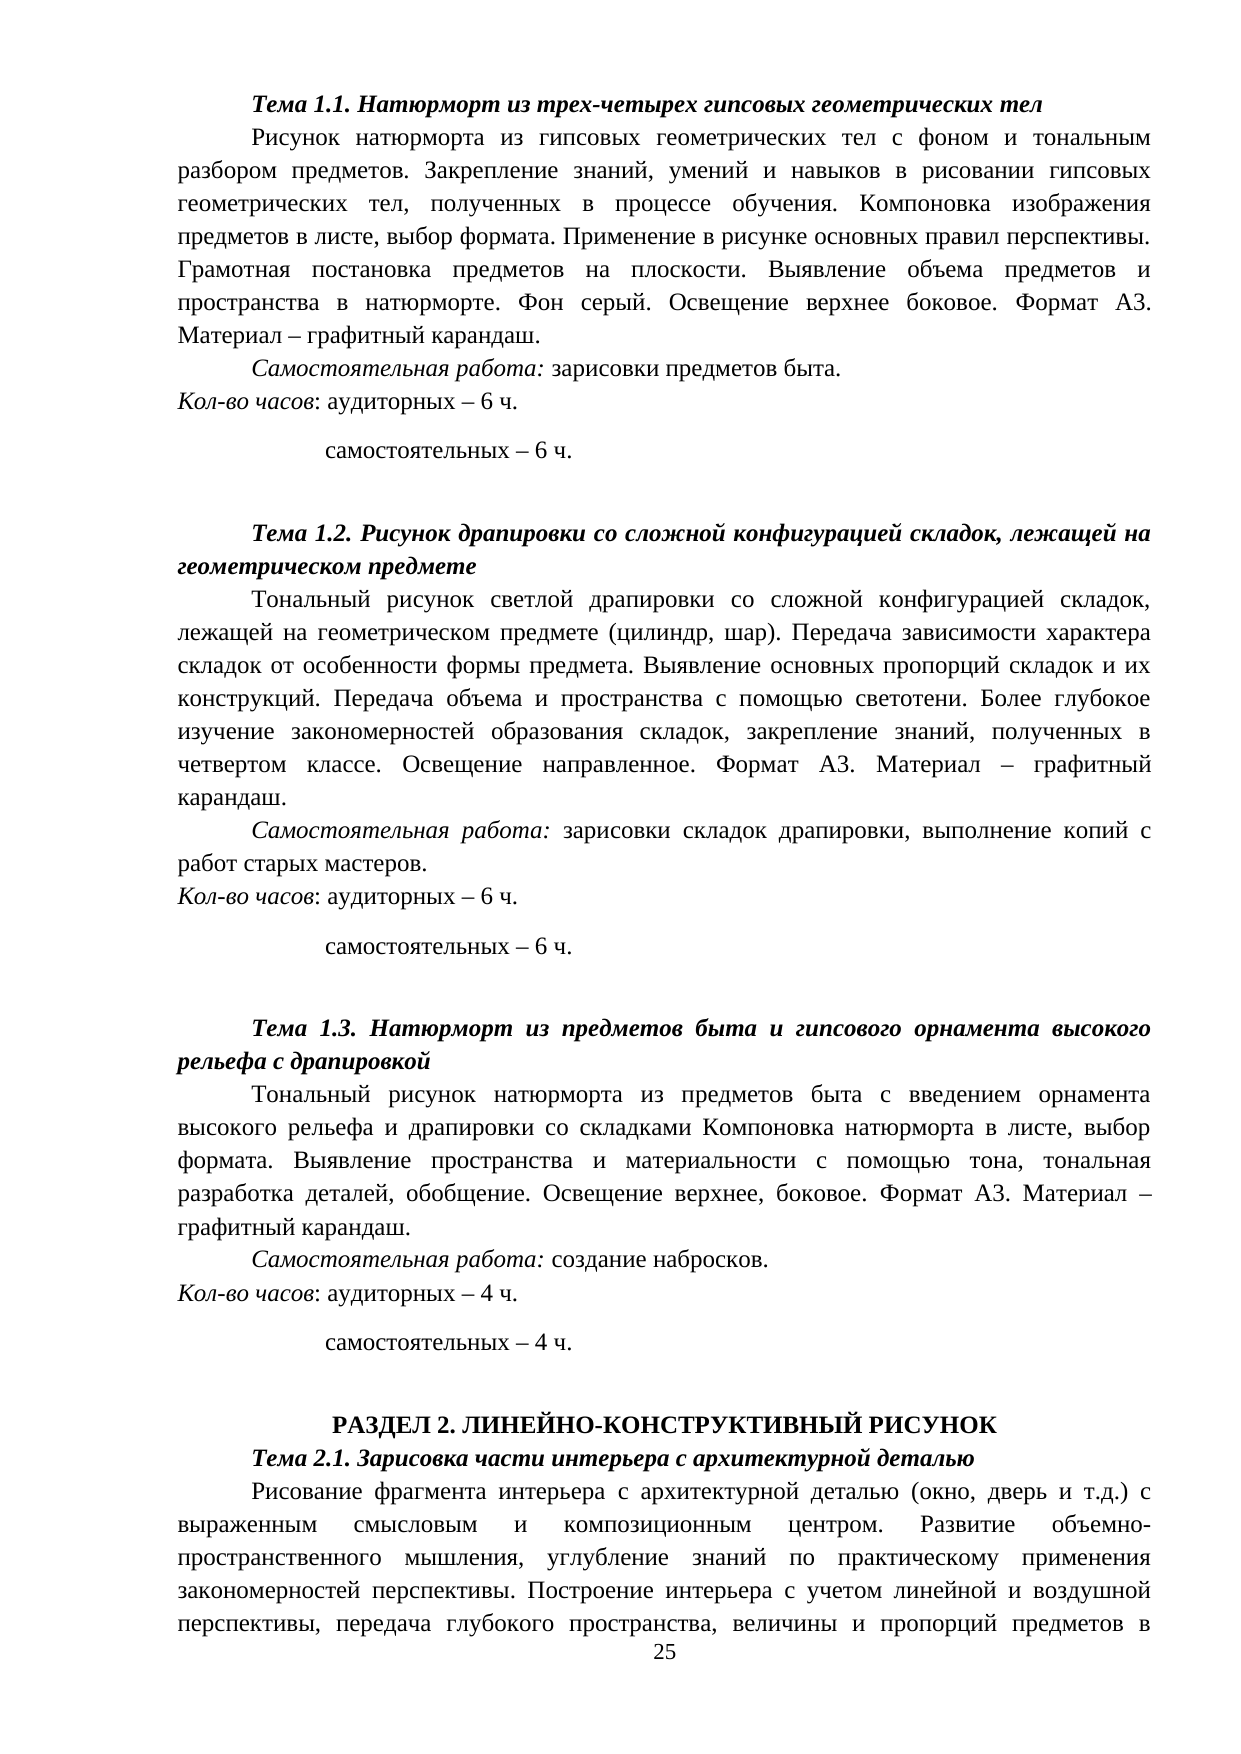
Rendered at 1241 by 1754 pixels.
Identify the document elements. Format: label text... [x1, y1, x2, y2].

text РАЗДЕЛ 2. ЛИНЕЙНО-КОНСТРУКТИВНЫЙ РИСУНОК [177, 1410, 1152, 1438]
text Тема 2.1. Зарисовка части интерьера с архитектурной деталью [177, 1443, 1152, 1472]
text самостоятельных – 6 ч. [177, 931, 1152, 959]
text Кол-во часов: аудиторных – 6 ч. [177, 386, 1152, 414]
text Тема 1.2. Рисунок драпировки со сложной конфигурацией складок, лежащей на геометрическом предмете [177, 518, 1152, 580]
text Тональный рисунок натюрморта из предметов быта с введением орнамента высокого рельефа и драпировки со складками Компоновка натюрморта в листе, выбор формата. Выявление пространства и материальности с помощью тона, тональная разработка деталей, обобщение. Освещение верхнее, боковое. Формат А3. Материал – графитный карандаш. [177, 1079, 1152, 1240]
text Тема 1.3. Натюрморт из предметов быта и гипсового орнамента высокого рельефа с драпировкой [177, 1013, 1152, 1075]
text Тональный рисунок светлой драпировки со сложной конфигурацией складок, лежащей на геометрическом предмете (цилиндр, шар). Передача зависимости характера складок от особенности формы предмета. Выявление основных пропорций складок и их конструкций. Передача объема и пространства с помощью светотени. Более глубокое изучение закономерностей образования складок, закрепление знаний, полученных в четвертом классе. Освещение направленное. Формат А3. Материал – графитный карандаш. [177, 584, 1152, 811]
text Кол-во часов: аудиторных – 4 ч. [177, 1278, 1152, 1306]
text Кол-во часов: аудиторных – 6 ч. [177, 881, 1152, 910]
text самостоятельных – 6 ч. [177, 435, 1152, 464]
text Самостоятельная работа: создание набросков. [177, 1244, 1152, 1273]
text самостоятельных – 4 ч. [177, 1327, 1152, 1356]
text Самостоятельная работа: зарисовки предметов быта. [177, 353, 1152, 382]
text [177, 1476, 1152, 1637]
text Самостоятельная работа: зарисовки складок драпировки, выполнение копий с работ старых мастеров. [177, 815, 1152, 877]
text Рисунок натюрморта из гипсовых геометрических тел с фоном и тональным разбором предметов. Закрепление знаний, умений и навыков в рисовании гипсовых геометрических тел, полученных в процессе обучения. Компоновка изображения предметов в листе, выбор формата. Применение в рисунке основных правил перспективы. Грамотная постановка предметов на плоскости. Выявление объема предметов и пространства в натюрморте. Фон серый. Освещение верхнее боковое. Формат А3. Материал – графитный карандаш. [177, 122, 1152, 348]
text Тема 1.1. Натюрморт из трех-четырех гипсовых геометрических тел [177, 89, 1152, 117]
